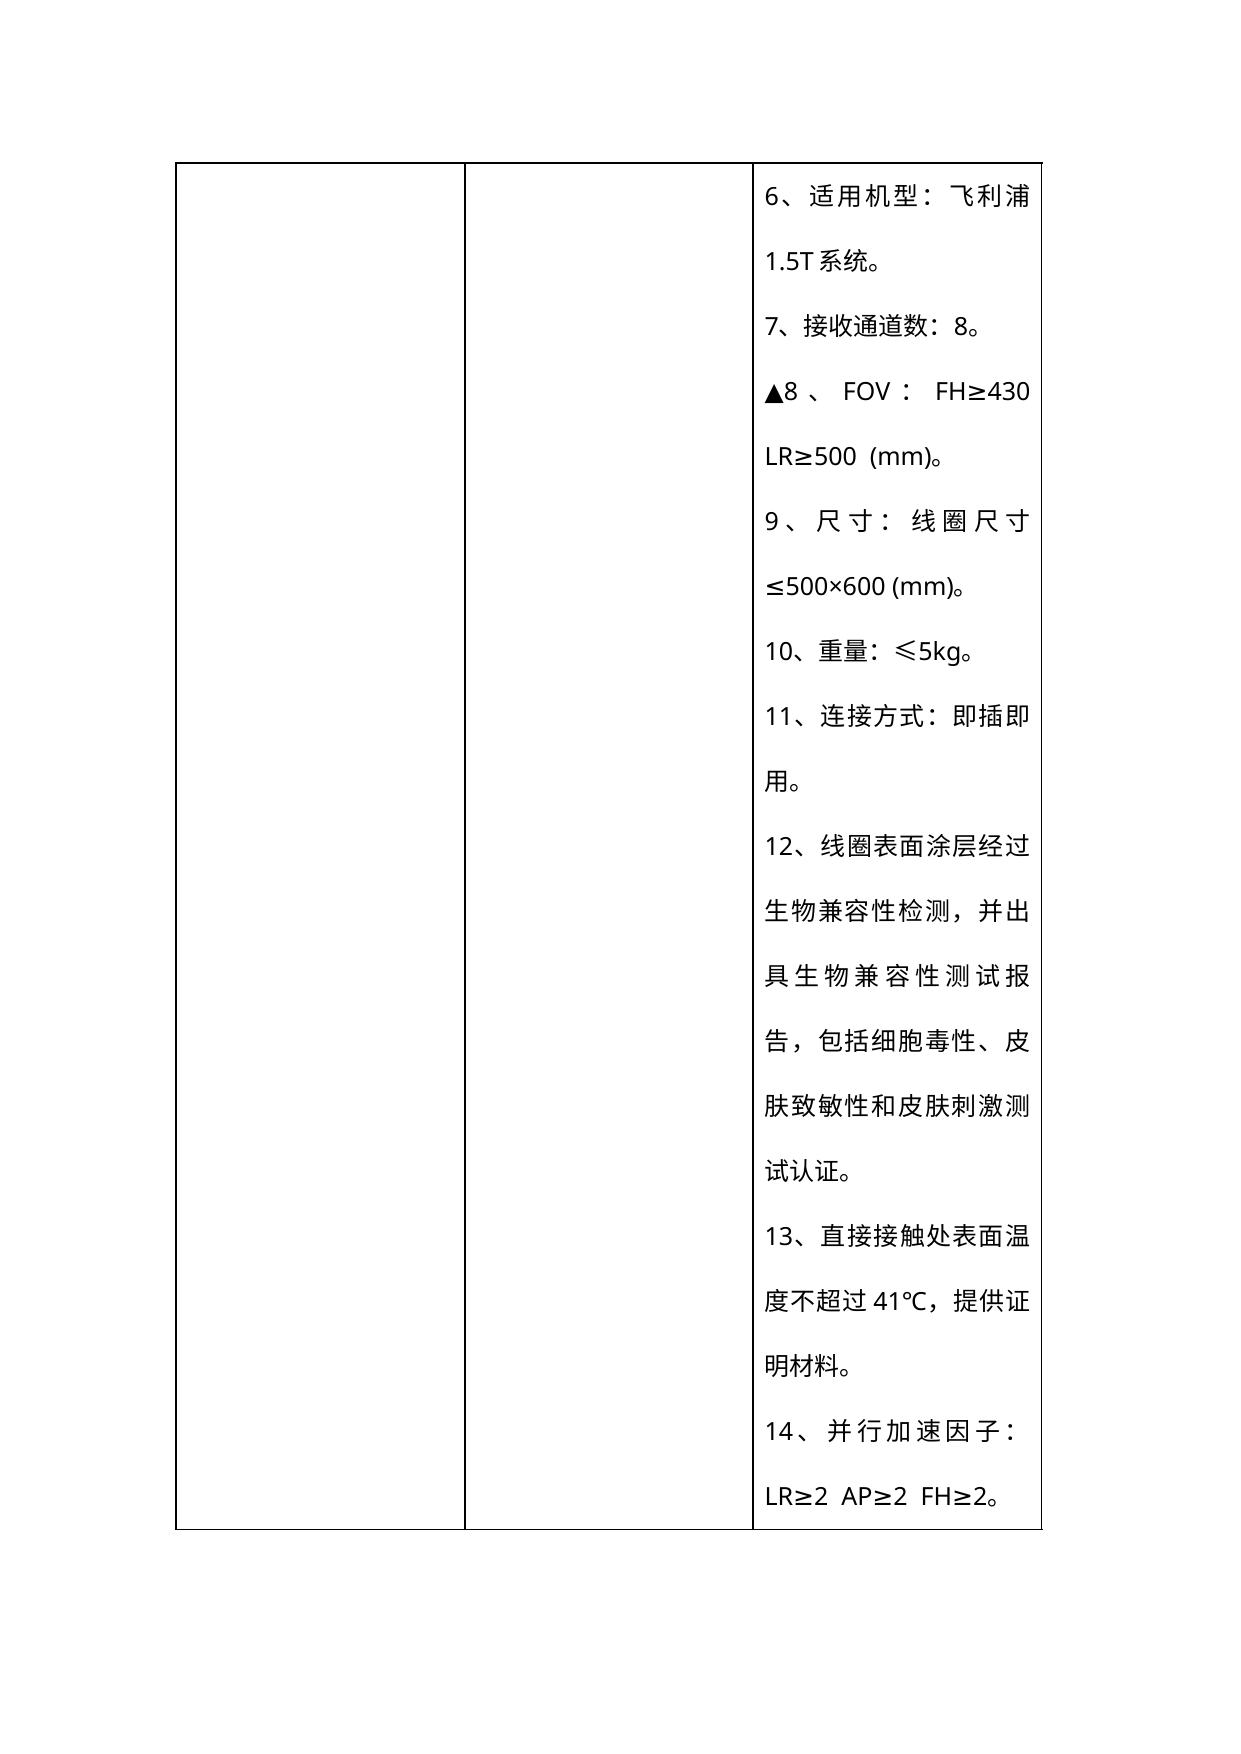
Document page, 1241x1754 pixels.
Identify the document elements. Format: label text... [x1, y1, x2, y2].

table_cell 1 [466, 164, 752, 1528]
table_cell ▲ [177, 164, 464, 1528]
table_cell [754, 164, 1041, 1528]
